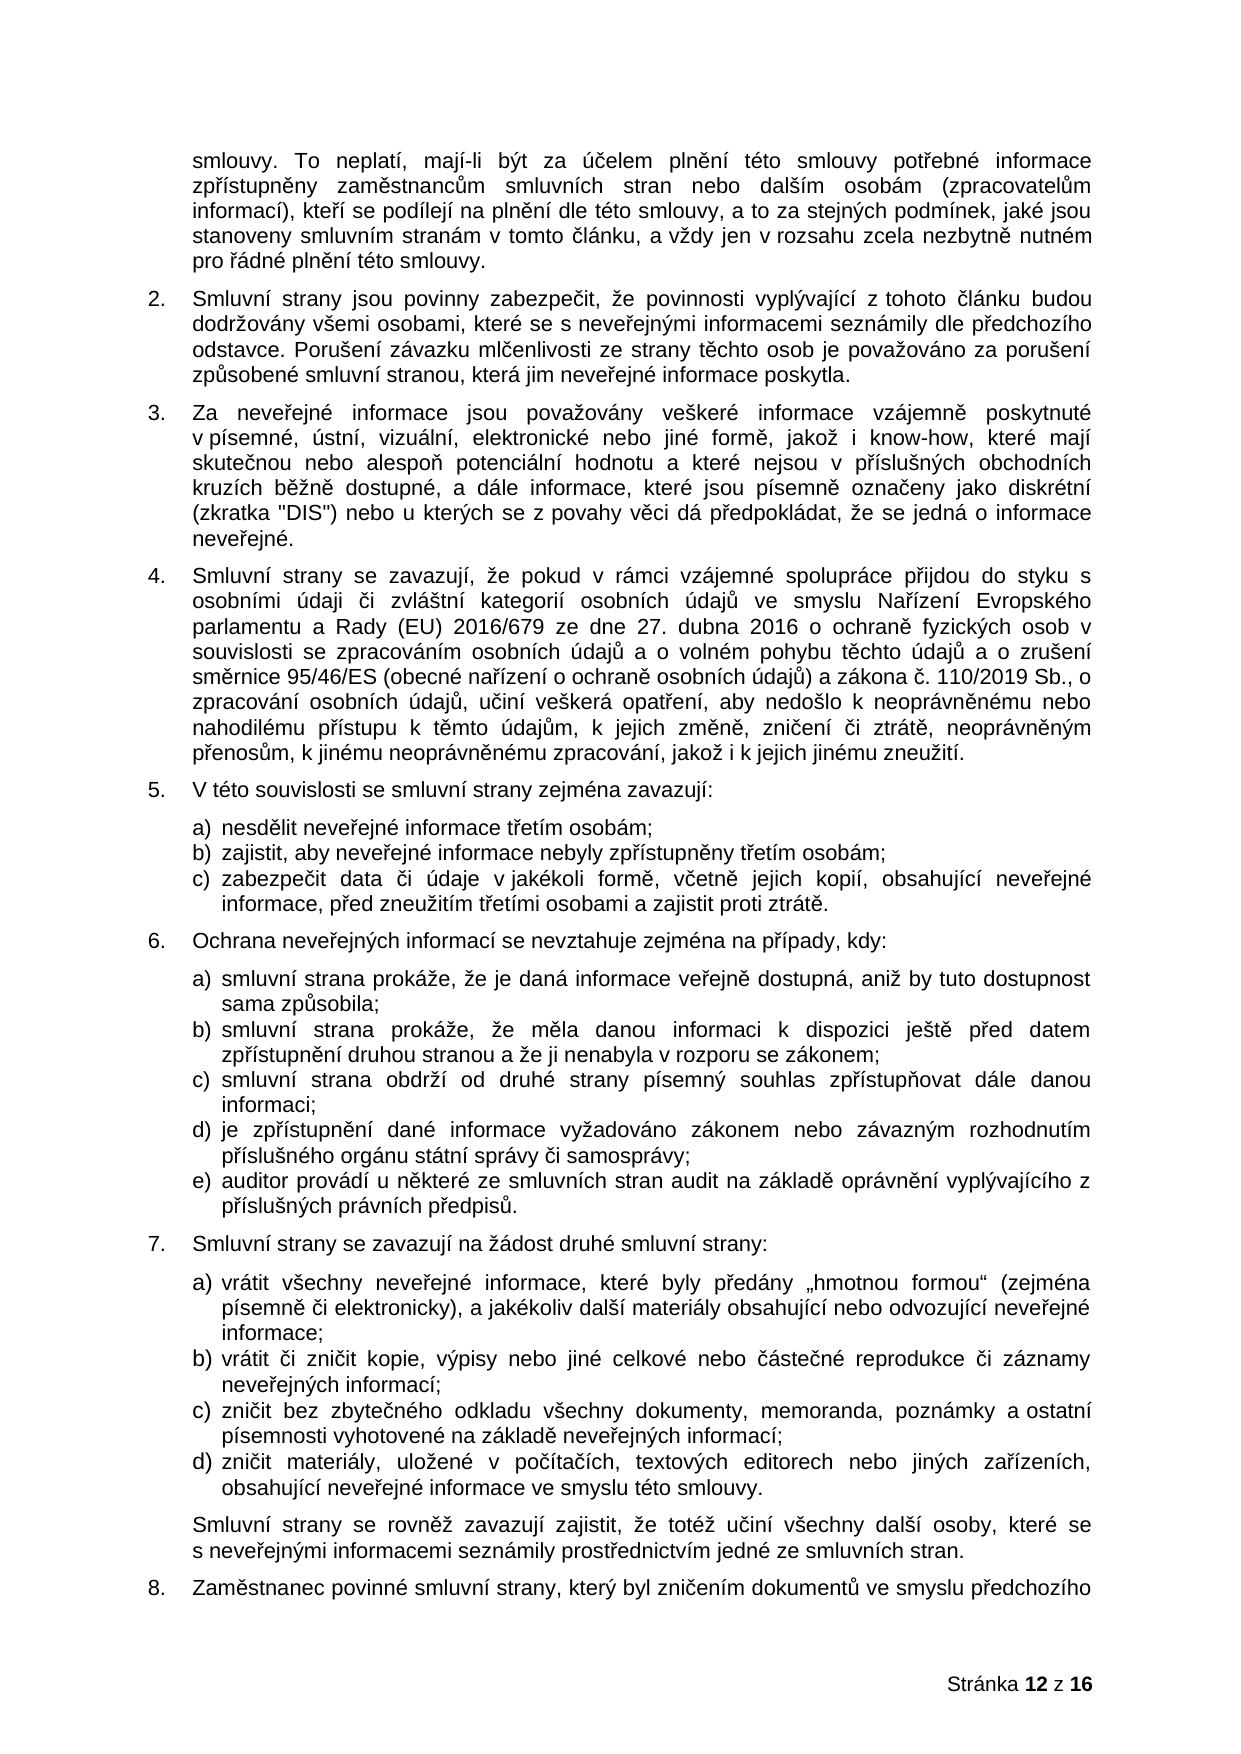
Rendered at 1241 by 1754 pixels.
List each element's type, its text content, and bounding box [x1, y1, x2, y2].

list Smluvní strany se zavazují, že pokud v rámci vzájemné spolupráce přijdou do styku s osobními údaji či zvláštní kategorií osobních údajů ve smyslu Nařízení Evropského parlamentu a Rady (EU) 2016/679 ze dne 27. dubna 2016 o ochraně fyzických osob v souvislosti se zpracováním osobních údajů a o volném pohybu těchto údajů a o zrušení směrnice 95/46/ES (obecné nařízení o ochraně osobních údajů) a zákona č. 110/2019 Sb., o zpracování osobních údajů, učiní veškerá opatření, aby nedošlo k neoprávněnému nebo nahodilému přístupu k těmto údajům, k jejich změně, zničení či ztrátě, neoprávněným přenosům, k jinému neoprávněnému zpracování, jakož i k jejich jinému zneužití. [148, 563, 1093, 765]
list vrátit či zničit kopie, výpisy nebo jiné celkové nebo částečné reprodukce či záznamy neveřejných informací; [192, 1345, 1092, 1397]
list smluvní strana obdrží od druhé strany písemný souhlas zpřístupňovat dále danou informaci; [192, 1067, 1092, 1117]
list smluvní strana prokáže, že měla danou informaci k dispozici ještě před datem zpřístupnění druhou stranou a že ji nenabyla v rozporu se zákonem; [192, 1017, 1092, 1067]
list je zpřístupnění dané informace vyžadováno zákonem nebo závazným rozhodnutím příslušného orgánu státní správy či samosprávy; [192, 1117, 1092, 1168]
list vrátit všechny neveřejné informace, které byly předány „hmotnou formou“ (zejména písemně či elektronicky), a jakékoliv další materiály obsahující nebo odvozující neveřejné informace; [192, 1268, 1092, 1345]
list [148, 1575, 1093, 1601]
list smluvní strana prokáže, že je daná informace veřejně dostupná, aniž by tuto dostupnost sama způsobila; [192, 966, 1092, 1017]
list V této souvislosti se smluvní strany zejména zavazují: [148, 777, 1093, 803]
list Ochrana neveřejných informací se nevztahuje zejména na případy, kdy: [148, 928, 1093, 954]
list nesdělit neveřejné informace třetím osobám; [192, 815, 1092, 840]
list Za neveřejné informace jsou považovány veškeré informace vzájemně poskytnuté v písemné, ústní, vizuální, elektronické nebo jiné formě, jakož i know-how, které mají skutečnou nebo alespoň potenciální hodnotu a které nejsou v příslušných obchodních kruzích běžně dostupné, a dále informace, které jsou písemně označeny jako diskrétní (zkratka "DIS") nebo u kterých se z povahy věci dá předpokládat, že se jedná o informace neveřejné. [148, 399, 1093, 551]
list zničit bez zbytečného odkladu všechny dokumenty, memoranda, poznámky a ostatní písemnosti vyhotovené na základě neveřejných informací; [192, 1397, 1092, 1448]
list zničit materiály, uložené v počítačích, textových editorech nebo jiných zařízeních, obsahující neveřejné informace ve smyslu této smlouvy. [192, 1448, 1092, 1500]
list auditor provádí u některé ze smluvních stran audit na základě oprávnění vyplývajícího z příslušných právních předpisů. [192, 1168, 1092, 1218]
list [148, 148, 1093, 274]
text Smluvní strany se rovněž zavazují zajistit, že totéž učiní všechny další osoby, které se s neveřejnými informacemi seznámily prostřednictvím jedné ze smluvních stran. [192, 1512, 1093, 1563]
list zabezpečit data či údaje v jakékoli formě, včetně jejich kopií, obsahující neveřejné informace, před zneužitím třetími osobami a zajistit proti ztrátě. [192, 866, 1093, 916]
list Smluvní strany se zavazují na žádost druhé smluvní strany: [148, 1231, 1093, 1256]
list Smluvní strany jsou povinny zabezpečit, že povinnosti vyplývající z tohoto článku budou dodržovány všemi osobami, které se s neveřejnými informacemi seznámily dle předchozího odstavce. Porušení závazku mlčenlivosti ze strany těchto osob je považováno za porušení způsobené smluvní stranou, která jim neveřejné informace poskytla. [148, 286, 1093, 387]
list zajistit, aby neveřejné informace nebyly zpřístupněny třetím osobám; [192, 840, 1092, 866]
